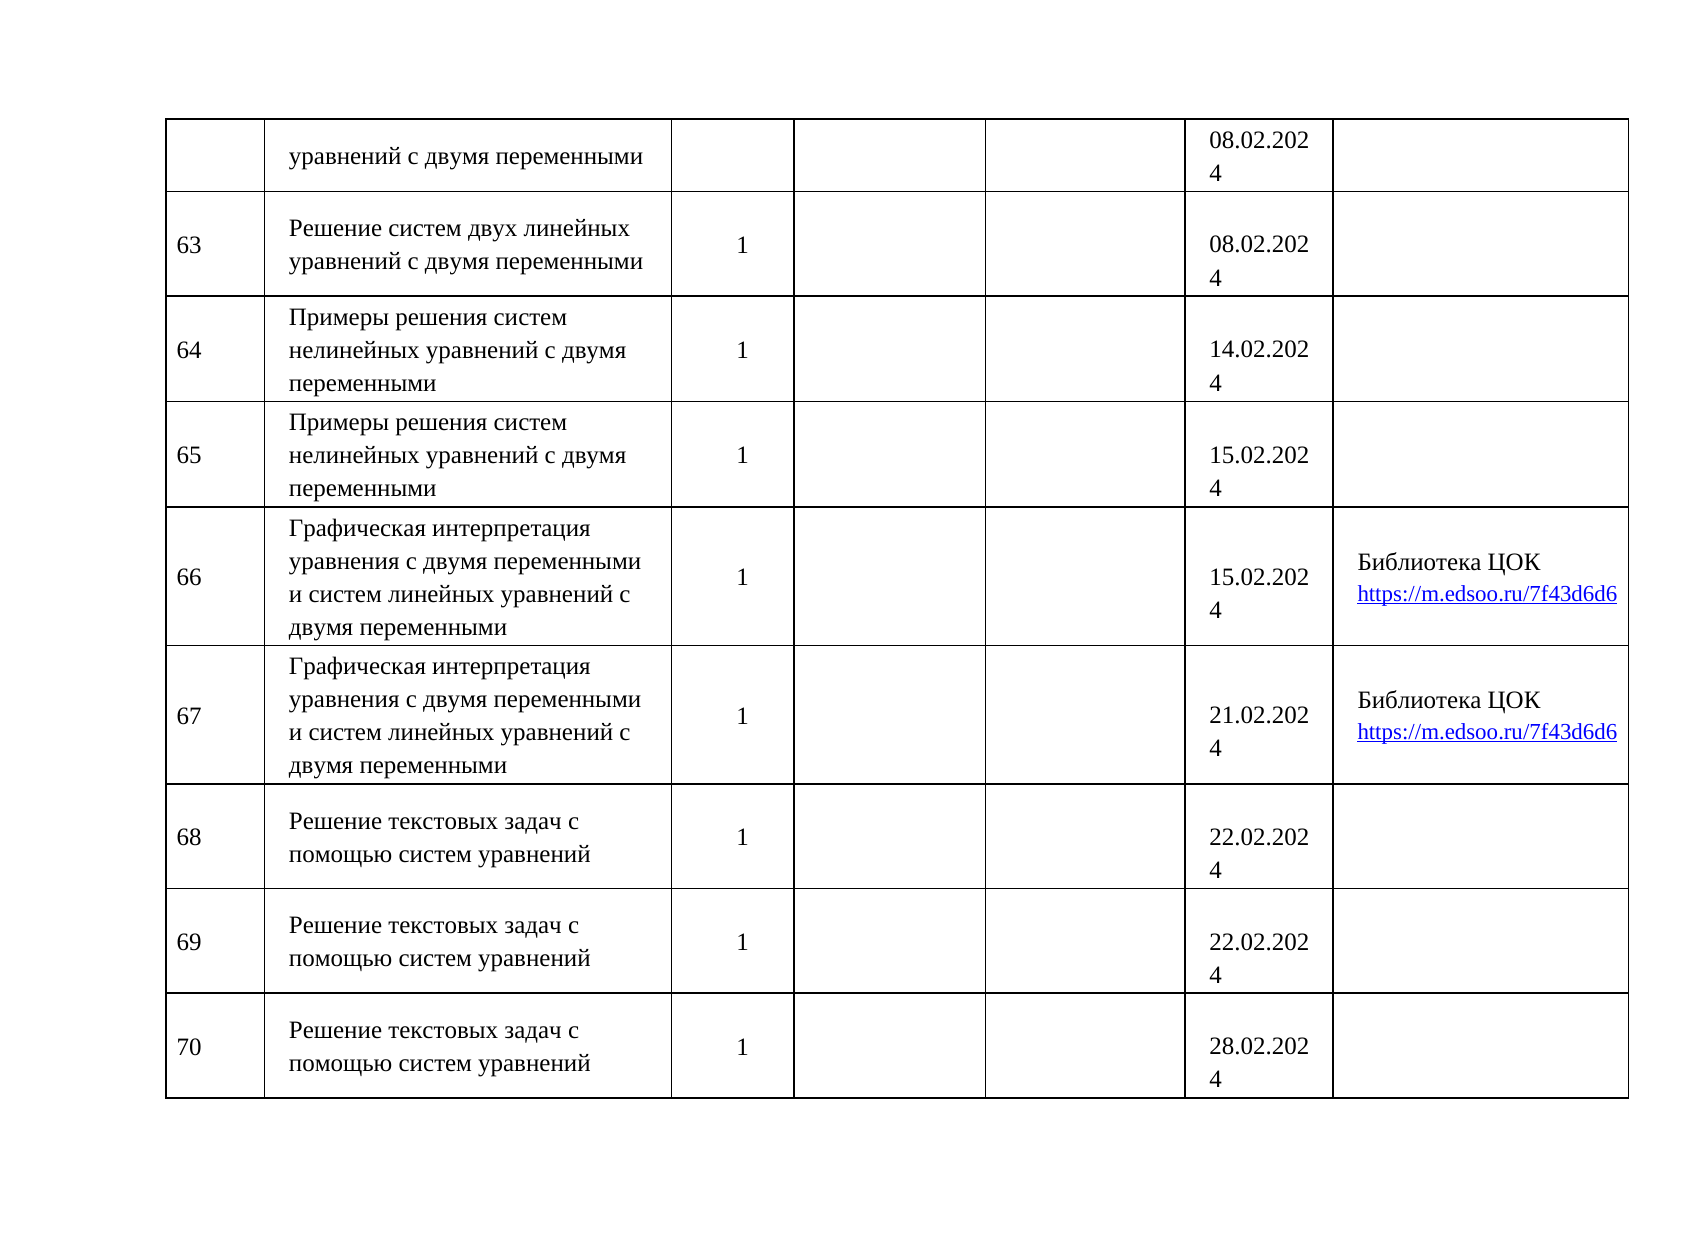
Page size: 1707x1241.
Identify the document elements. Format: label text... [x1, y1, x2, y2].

table_cell 62 [167, 120, 264, 191]
table_cell 22.02.2024 [1186, 889, 1332, 992]
table_cell 67 [167, 646, 264, 783]
table_cell Примеры решения систем нелинейных уравнений с двумя переменными [265, 402, 671, 506]
table_cell [795, 508, 985, 644]
table_cell [1334, 889, 1628, 992]
table_cell Решение текстовых задач с помощью систем уравнений [265, 994, 671, 1097]
table_cell 1 [672, 297, 793, 401]
table_cell 1 [672, 785, 793, 888]
table_cell Примеры решения систем нелинейных уравнений с двумя переменными [265, 297, 671, 401]
table_cell 68 [167, 785, 264, 888]
table_cell [1334, 402, 1628, 506]
table_cell Решение текстовых задач с помощью систем уравнений [265, 889, 671, 992]
table_cell 1 [672, 192, 793, 295]
table_cell 08.02.2024 [1186, 192, 1332, 295]
table_cell [986, 402, 1184, 506]
table_cell 1 [672, 646, 793, 783]
table_cell [986, 297, 1184, 401]
table_cell [986, 508, 1184, 644]
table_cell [265, 192, 671, 295]
table_cell [1334, 297, 1628, 401]
table_cell 1 [672, 508, 793, 644]
table_cell [986, 785, 1184, 888]
table_cell 1 [672, 120, 793, 191]
table_cell 1 [672, 889, 793, 992]
table_cell [986, 120, 1184, 191]
table_cell 21.02.2024 [1186, 646, 1332, 783]
table_cell [1334, 120, 1628, 191]
table_cell 64 [167, 297, 264, 401]
table_cell [1334, 994, 1628, 1097]
table_cell [986, 994, 1184, 1097]
table_cell [1334, 192, 1628, 295]
table_cell [986, 646, 1184, 783]
table_cell 70 [167, 994, 264, 1097]
table_cell 1 [672, 402, 793, 506]
table_cell Графическая интерпретация уравнения с двумя переменными и систем линейных уравнений с двумя переменными [265, 508, 671, 644]
table_cell Решение текстовых задач с помощью систем уравнений [265, 785, 671, 888]
table_cell [795, 402, 985, 506]
table_cell [795, 785, 985, 888]
table_cell 08.02.2024 [1186, 120, 1332, 191]
table_cell 15.02.2024 [1186, 508, 1332, 644]
table_cell 22.02.2024 [1186, 785, 1332, 888]
table_cell Библиотека ЦОК https://m.edsoo.ru/7f43d6d6 [1334, 508, 1628, 644]
table_cell [795, 297, 985, 401]
table_cell 1 [672, 994, 793, 1097]
table_cell [1334, 785, 1628, 888]
table_cell [795, 120, 985, 191]
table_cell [265, 120, 671, 191]
table_cell [795, 994, 985, 1097]
table_cell [986, 889, 1184, 992]
table_cell [795, 646, 985, 783]
table_cell 66 [167, 508, 264, 644]
table_cell 63 [167, 192, 264, 295]
table_cell 15.02.2024 [1186, 402, 1332, 506]
table_cell 14.02.2024 [1186, 297, 1332, 401]
table_cell [795, 889, 985, 992]
table_cell 69 [167, 889, 264, 992]
table_cell 28.02.2024 [1186, 994, 1332, 1097]
table_cell [795, 192, 985, 295]
table_cell Графическая интерпретация уравнения с двумя переменными и систем линейных уравнений с двумя переменными [265, 646, 671, 783]
table_cell 65 [167, 402, 264, 506]
table_cell [986, 192, 1184, 295]
table_cell Библиотека ЦОК https://m.edsoo.ru/7f43d6d6 [1334, 646, 1628, 783]
